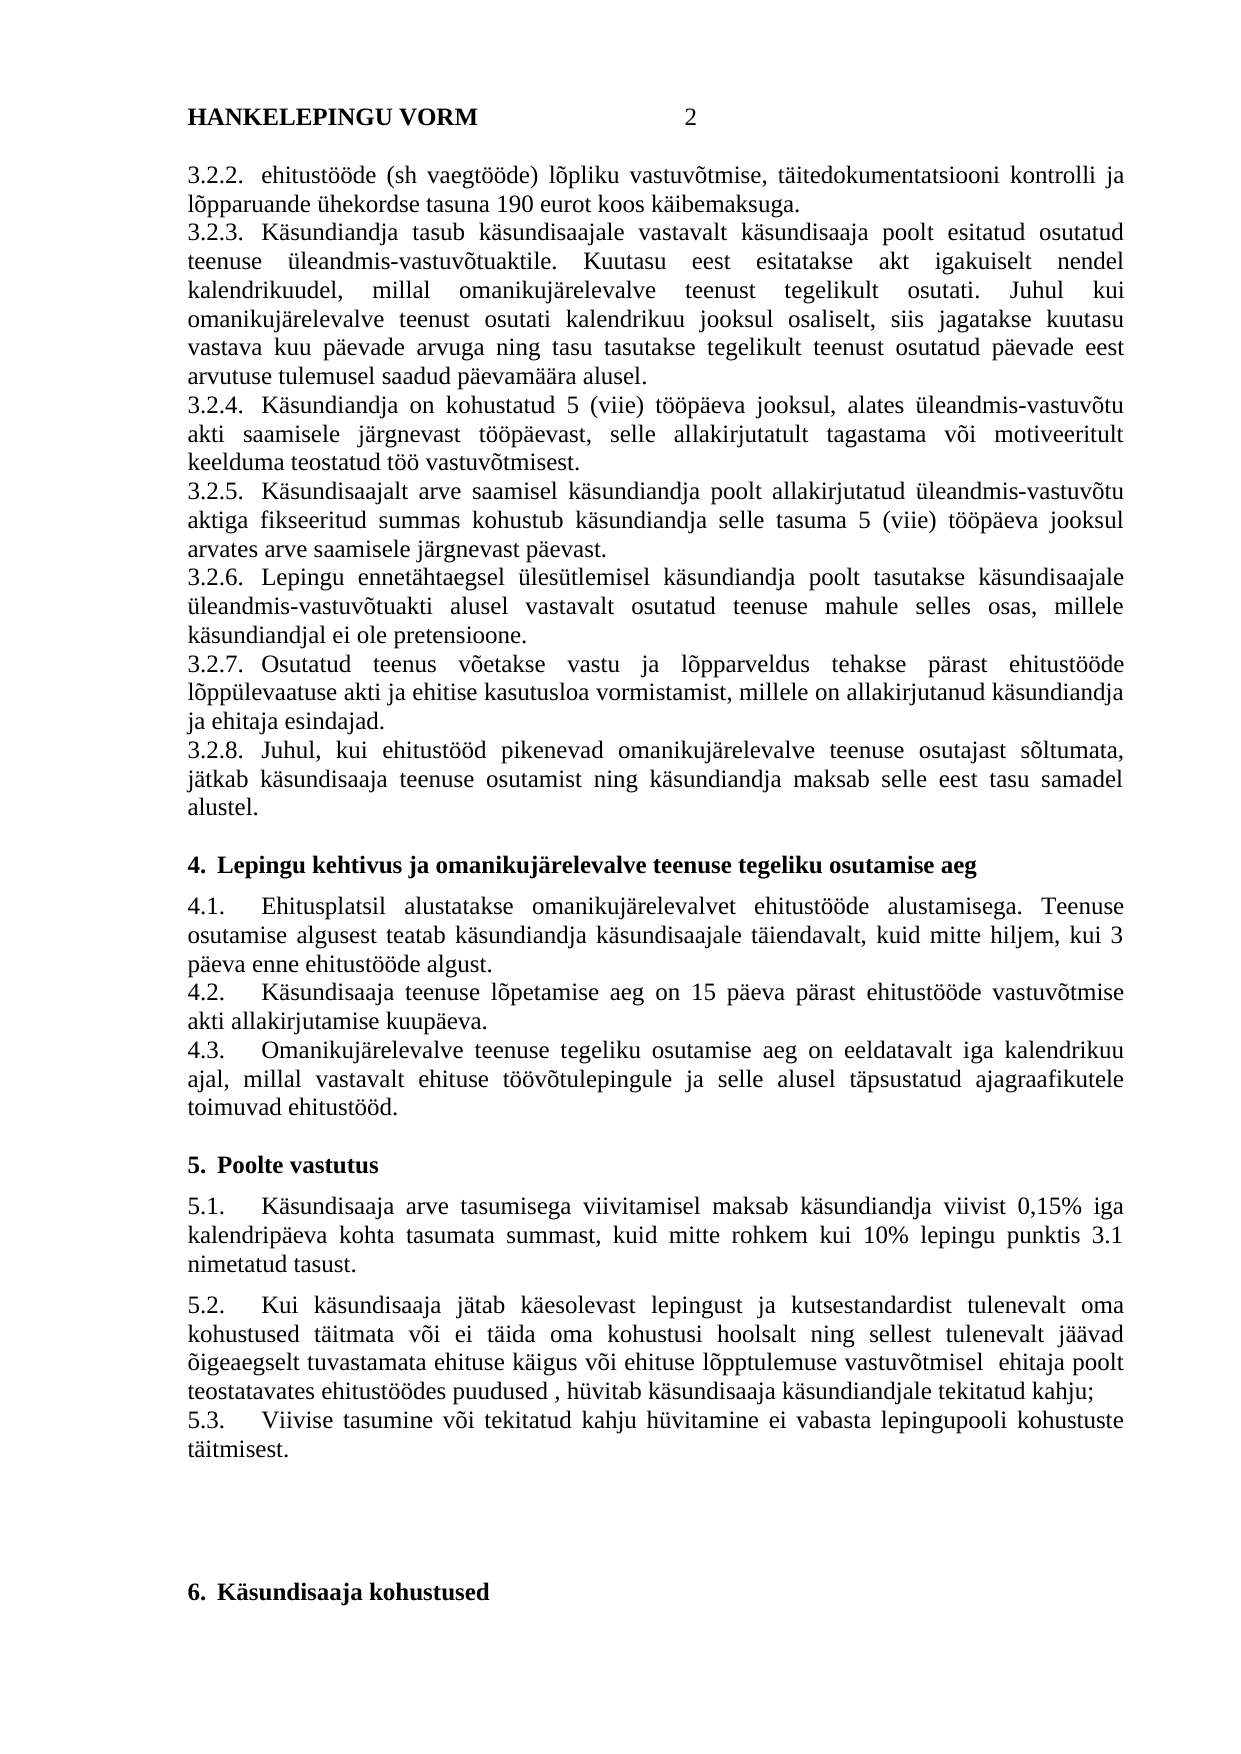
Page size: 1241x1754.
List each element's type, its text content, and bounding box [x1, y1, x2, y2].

list Osutatud teenus võetakse vastu ja lõpparveldus tehakse pärast ehitustööde lõppülevaatuse akti ja ehitise kasutusloa vormistamist, millele on allakirjutanud käsundiandja ja ehitaja esindajad. [187, 649, 1125, 735]
list Käsundisaaja kohustused [187, 1577, 1125, 1606]
list Ehitusplatsil alustatakse omanikujärelevalvet ehitustööde alustamisega. Teenuse osutamise algusest teatab käsundiandja käsundisaajale täiendavalt, kuid mitte hiljem, kui 3 päeva enne ehitustööde algust. [187, 891, 1125, 977]
list Lepingu kehtivus ja omanikujärelevalve teenuse tegeliku osutamise aeg [187, 850, 1125, 879]
list Käsundisaaja teenuse lõpetamise aeg on 15 päeva pärast ehitustööde vastuvõtmise akti allakirjutamise kuupäeva. [187, 977, 1125, 1035]
list Kui käsundisaaja jätab käesolevast lepingust ja kutsestandardist tulenevalt oma kohustused täitmata või ei täida oma kohustusi hoolsalt ning sellest tulenevalt jäävad õigeaegselt tuvastamata ehituse käigus või ehituse lõpptulemuse vastuvõtmisel ehitaja poolt teostatavates ehitustöödes puudused , hüvitab käsundisaaja käsundiandjale tekitatud kahju; [187, 1290, 1125, 1405]
list Käsundiandja tasub käsundisaajale vastavalt käsundisaaja poolt esitatud osutatud teenuse üleandmis-vastuvõtuaktile. Kuutasu eest esitatakse akt igakuiselt nendel kalendrikuudel, millal omanikujärelevalve teenust tegelikult osutati. Juhul kui omanikujärelevalve teenust osutati kalendrikuu jooksul osaliselt, siis jagatakse kuutasu vastava kuu päevade arvuga ning tasu tasutakse tegelikult teenust osutatud päevade eest arvutuse tulemusel saadud päevamäära alusel. [187, 217, 1125, 390]
list ehitustööde (sh vaegtööde) lõpliku vastuvõtmise, täitedokumentatsiooni kontrolli ja lõpparuande ühekordse tasuna 190 eurot koos käibemaksuga. [187, 160, 1125, 217]
list Käsundiandja on kohustatud 5 (viie) tööpäeva jooksul, alates üleandmis-vastuvõtu akti saamisele järgnevast tööpäevast, selle allakirjutatult tagastama või motiveeritult keelduma teostatud töö vastuvõtmisest. [187, 390, 1125, 476]
list Viivise tasumine või tekitatud kahju hüvitamine ei vabasta lepingupooli kohustuste täitmisest. [187, 1405, 1125, 1462]
list Lepingu ennetähtaegsel ülesütlemisel käsundiandja poolt tasutakse käsundisaajale üleandmis-vastuvõtuakti alusel vastavalt osutatud teenuse mahule selles osas, millele käsundiandjal ei ole pretensioone. [187, 562, 1125, 649]
list Käsundisaajalt arve saamisel käsundiandja poolt allakirjutatud üleandmis-vastuvõtu aktiga fikseeritud summas kohustub käsundiandja selle tasuma 5 (viie) tööpäeva jooksul arvates arve saamisele järgnevast päevast. [187, 476, 1125, 562]
list Omanikujärelevalve teenuse tegeliku osutamise aeg on eeldatavalt iga kalendrikuu ajal, millal vastavalt ehituse töövõtulepingule ja selle alusel täpsustatud ajagraafikutele toimuvad ehitustööd. [187, 1035, 1125, 1121]
list Poolte vastutus [187, 1150, 1125, 1179]
list Käsundisaaja arve tasumisega viivitamisel maksab käsundiandja viivist 0,15% iga kalendripäeva kohta tasumata summast, kuid mitte rohkem kui 10% lepingu punktis 3.1 nimetatud tasust. [187, 1191, 1125, 1277]
list Juhul, kui ehitustööd pikenevad omanikujärelevalve teenuse osutajast sõltumata, jätkab käsundisaaja teenuse osutamist ning käsundiandja maksab selle eest tasu samadel alustel. [187, 735, 1125, 821]
